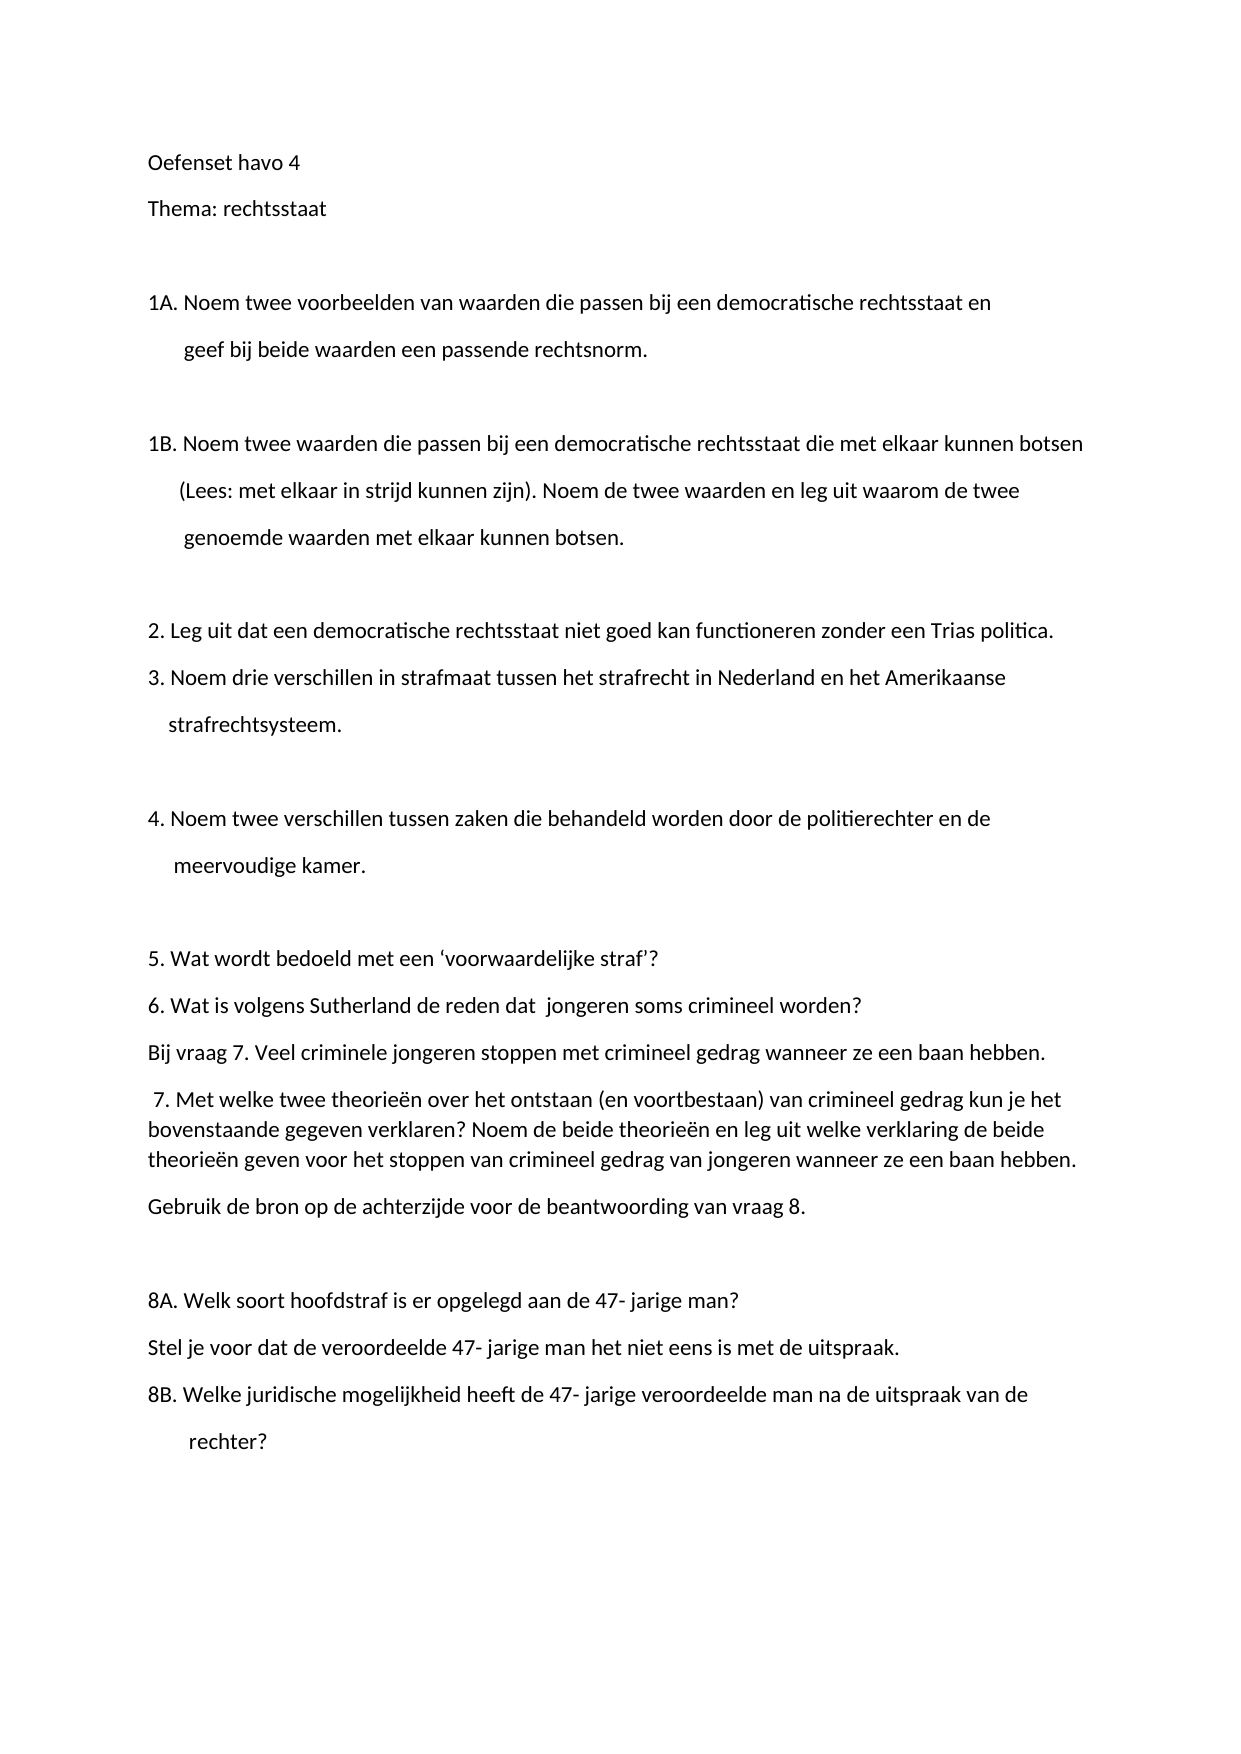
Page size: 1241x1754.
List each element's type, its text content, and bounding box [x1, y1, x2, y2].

text 8B. Welke juridische mogelijkheid heeft de 47- jarige veroordeelde man na de uitspraak van de [148, 1380, 1093, 1408]
text geef bij beide waarden een passende rechtsnorm. [148, 335, 1093, 363]
text 6. Wat is volgens Sutherland de reden dat jongeren soms crimineel worden? [148, 991, 1093, 1019]
text 8A. Welk soort hoofdstraf is er opgelegd aan de 47- jarige man? [148, 1286, 1093, 1314]
text rechter? [148, 1427, 1093, 1455]
text (Lees: met elkaar in strijd kunnen zijn). Noem de twee waarden en leg uit waarom de twee [148, 476, 1093, 504]
text genoemde waarden met elkaar kunnen botsen. [148, 523, 1093, 551]
text Oefenset havo 4 [148, 148, 1093, 176]
text 7. Met welke twee theorieën over het ontstaan (en voortbestaan) van crimineel gedrag kun je het bovenstaande gegeven verklaren? Noem de beide theorieën en leg uit welke verklaring de beide theorieën geven voor het stoppen van crimineel gedrag van jongeren wanneer ze een baan hebben. [148, 1085, 1093, 1173]
text 2. Leg uit dat een democratische rechtsstaat niet goed kan functioneren zonder een Trias politica. [148, 616, 1093, 644]
text meervoudige kamer. [148, 851, 1093, 879]
text 3. Noem drie verschillen in strafmaat tussen het strafrecht in Nederland en het Amerikaanse [148, 663, 1093, 691]
text strafrechtsysteem. [148, 710, 1093, 738]
text Stel je voor dat de veroordeelde 47- jarige man het niet eens is met de uitspraak. [148, 1333, 1093, 1361]
text Gebruik de bron op de achterzijde voor de beantwoording van vraag 8. [148, 1192, 1093, 1220]
text 4. Noem twee verschillen tussen zaken die behandeld worden door de politierechter en de [148, 804, 1093, 832]
text 1A. Noem twee voorbeelden van waarden die passen bij een democratische rechtsstaat en [148, 288, 1093, 316]
text Thema: rechtsstaat [148, 194, 1093, 222]
text 5. Wat wordt bedoeld met een ‘voorwaardelijke straf’? [148, 944, 1093, 972]
text 1B. Noem twee waarden die passen bij een democratische rechtsstaat die met elkaar kunnen botsen [148, 429, 1093, 457]
text Bij vraag 7. Veel criminele jongeren stoppen met crimineel gedrag wanneer ze een baan hebben. [148, 1038, 1093, 1066]
